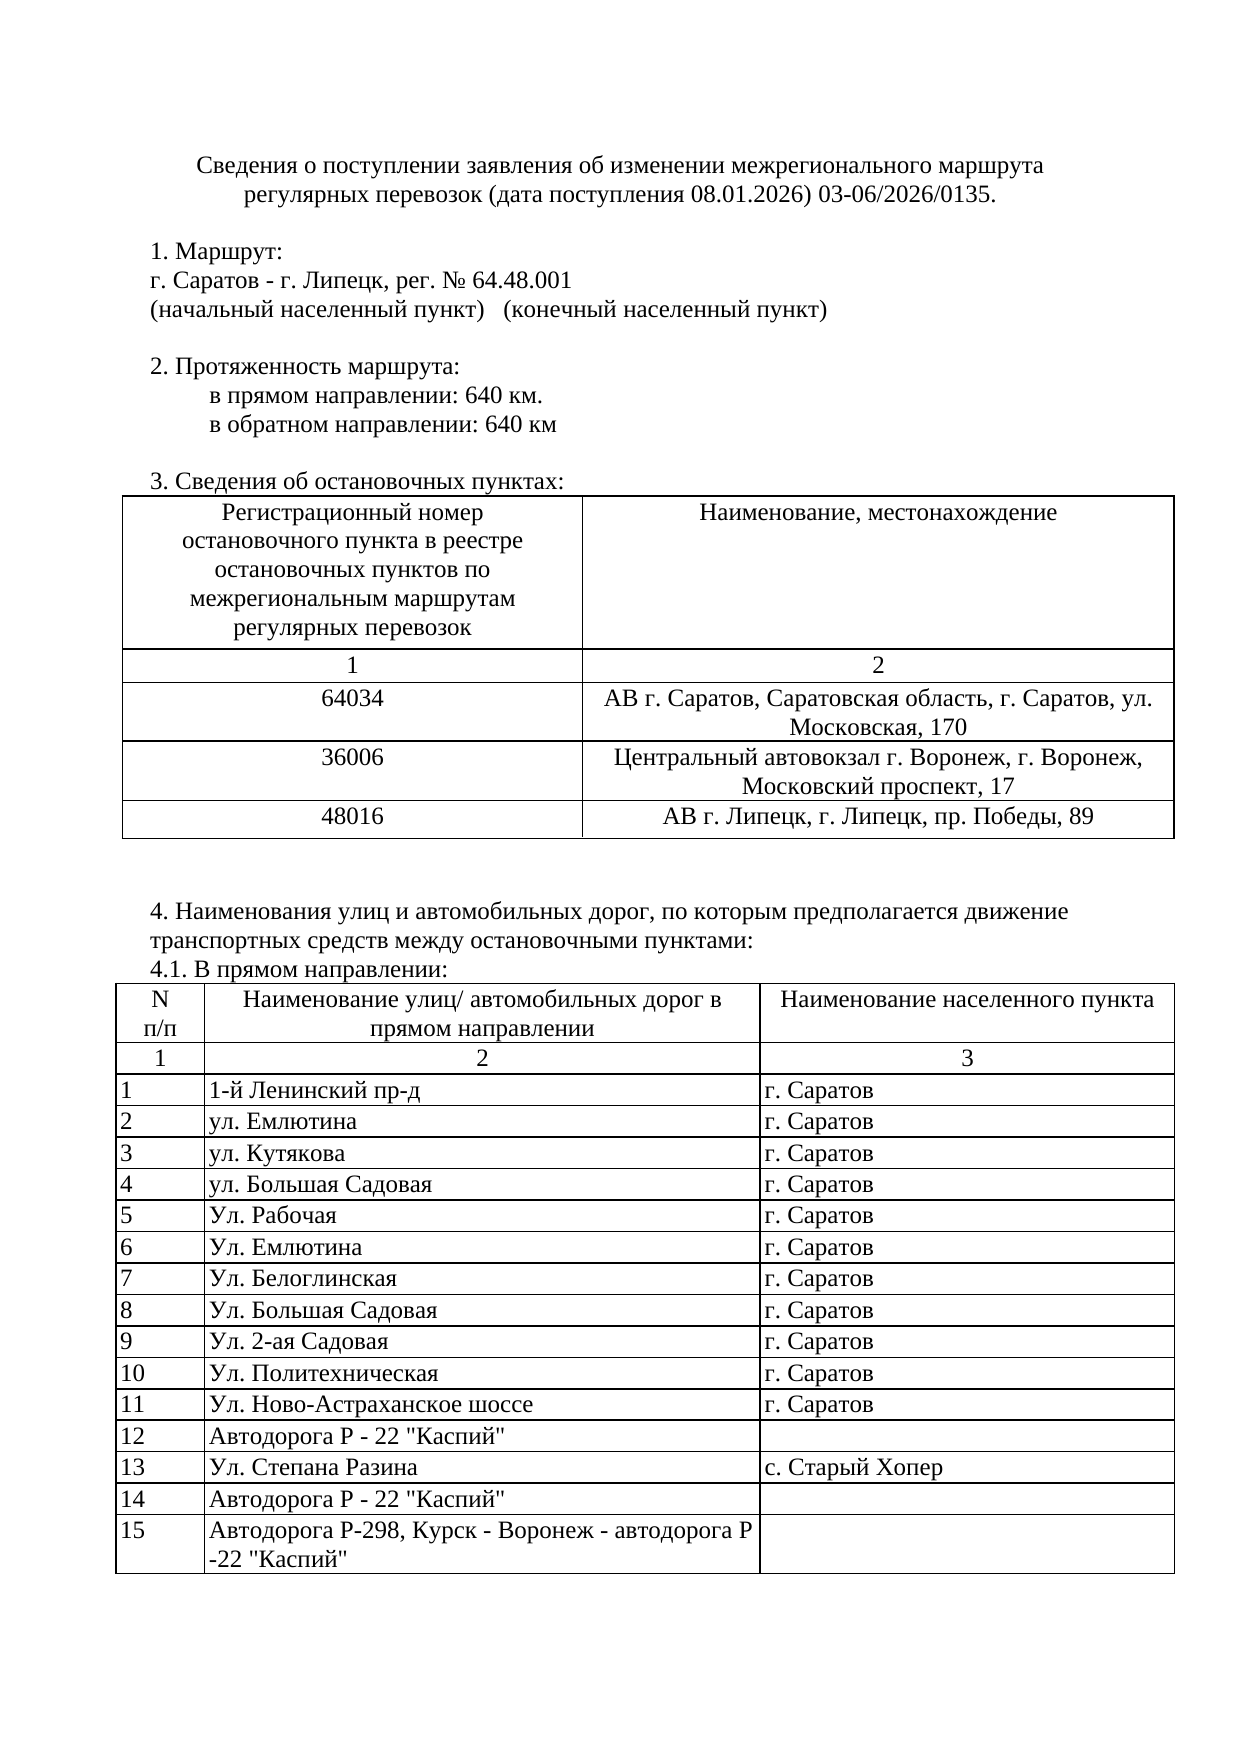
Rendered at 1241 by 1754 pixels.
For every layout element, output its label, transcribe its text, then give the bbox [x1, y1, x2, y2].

text 3. Сведения об остановочных пунктах: [150, 466, 1090, 495]
table_cell Ул. Ново-Астраханское шоссе [205, 1390, 759, 1419]
table_header Регистрационный номер остановочного пункта в реестре остановочных пунктов по межрегиональным маршрутам регулярных перевозок [123, 497, 582, 648]
table_cell 2 [205, 1043, 759, 1073]
table_cell ул. Большая Садовая [205, 1169, 759, 1199]
table_cell АВ г. Саратов, Саратовская область, г. Саратов, ул. Московская, 170 [583, 683, 1173, 740]
table_cell 5 [117, 1201, 204, 1231]
text 4. Наименования улиц и автомобильных дорог, по которым предполагается движение транспортных средств между остановочными пунктами: [150, 896, 1090, 954]
table_cell г. Саратов [761, 1201, 1174, 1231]
table_cell Ул. Политехническая [205, 1358, 759, 1388]
table_cell [761, 1421, 1174, 1451]
table_cell 12 [117, 1421, 204, 1451]
table_cell 1-й Ленинский пр-д [205, 1075, 759, 1105]
text в обратном направлении: 640 км [150, 409, 1090, 437]
table_cell 64034 [123, 683, 582, 740]
table_cell г. Саратов [761, 1327, 1174, 1356]
table_cell Ул. Белоглинская [205, 1264, 759, 1293]
table_cell Ул. 2-ая Садовая [205, 1327, 759, 1356]
table_cell Ул. Емлютина [205, 1232, 759, 1262]
text 4.1. В прямом направлении: [150, 954, 1090, 983]
table_cell 2 [117, 1106, 204, 1136]
table_cell 4 [117, 1169, 204, 1199]
table_cell Ул. Большая Садовая [205, 1295, 759, 1325]
table_cell г. Саратов [761, 1264, 1174, 1293]
table_cell АВ г. Липецк, г. Липецк, пр. Победы, 89 [583, 801, 1173, 837]
table_header N п/п [117, 984, 204, 1042]
table_cell г. Саратов [761, 1106, 1174, 1136]
table_cell Ул. Степана Разина [205, 1452, 759, 1482]
text в прямом направлении: 640 км. [150, 380, 1090, 409]
text 2. Протяженность маршрута: [150, 351, 1090, 380]
table_cell Автодорога Р - 22 "Каспий" [205, 1484, 759, 1514]
table_header Наименование улиц/ автомобильных дорог в прямом направлении [205, 984, 759, 1042]
table_cell г. Саратов [761, 1232, 1174, 1262]
table_cell ул. Кутякова [205, 1138, 759, 1168]
table_cell Ул. Рабочая [205, 1201, 759, 1231]
table_cell г. Саратов [761, 1390, 1174, 1419]
table_cell г. Саратов [761, 1075, 1174, 1105]
table_cell 8 [117, 1295, 204, 1325]
table_cell 7 [117, 1264, 204, 1293]
table_cell 1 [117, 1043, 204, 1073]
table_cell г. Саратов [761, 1295, 1174, 1325]
table_cell 3 [117, 1138, 204, 1168]
text Сведения о поступлении заявления об изменении межрегионального маршрута регулярных перевозок (дата поступления 08.01.2026) 03-06/2026/0135. [150, 150, 1090, 207]
table_cell г. Саратов [761, 1169, 1174, 1199]
text 1. Маршрут: [150, 236, 1090, 265]
table_cell г. Саратов [761, 1138, 1174, 1168]
table_cell Центральный автовокзал г. Воронеж, г. Воронеж, Московский проспект, 17 [583, 742, 1173, 799]
table_cell 9 [117, 1327, 204, 1356]
table_header Наименование, местонахождение [583, 497, 1173, 648]
table_cell ул. Емлютина [205, 1106, 759, 1136]
table_cell [761, 1484, 1174, 1514]
table_cell 13 [117, 1452, 204, 1482]
table_cell 6 [117, 1232, 204, 1262]
table_cell Автодорога Р - 22 "Каспий" [205, 1421, 759, 1451]
text (начальный населенный пункт) (конечный населенный пункт) [150, 294, 1090, 322]
table_cell 36006 [123, 742, 582, 799]
table_cell 10 [117, 1358, 204, 1388]
table_cell г. Саратов [761, 1358, 1174, 1388]
table_cell 11 [117, 1390, 204, 1419]
table_cell Автодорога Р-298, Курск - Воронеж - автодорога Р -22 "Каспий" [205, 1515, 759, 1573]
table_cell 14 [117, 1484, 204, 1514]
table_cell 48016 [123, 801, 582, 837]
table_cell 2 [583, 650, 1173, 681]
table_cell 1 [117, 1075, 204, 1105]
table_header Наименование населенного пункта [761, 984, 1174, 1042]
table_cell с. Старый Хопер [761, 1452, 1174, 1482]
table_cell 1 [123, 650, 582, 681]
table_cell 3 [761, 1043, 1174, 1073]
table_cell [761, 1515, 1174, 1573]
text г. Саратов - г. Липецк, рег. № 64.48.001 [150, 265, 1090, 294]
table_cell 15 [117, 1515, 204, 1573]
